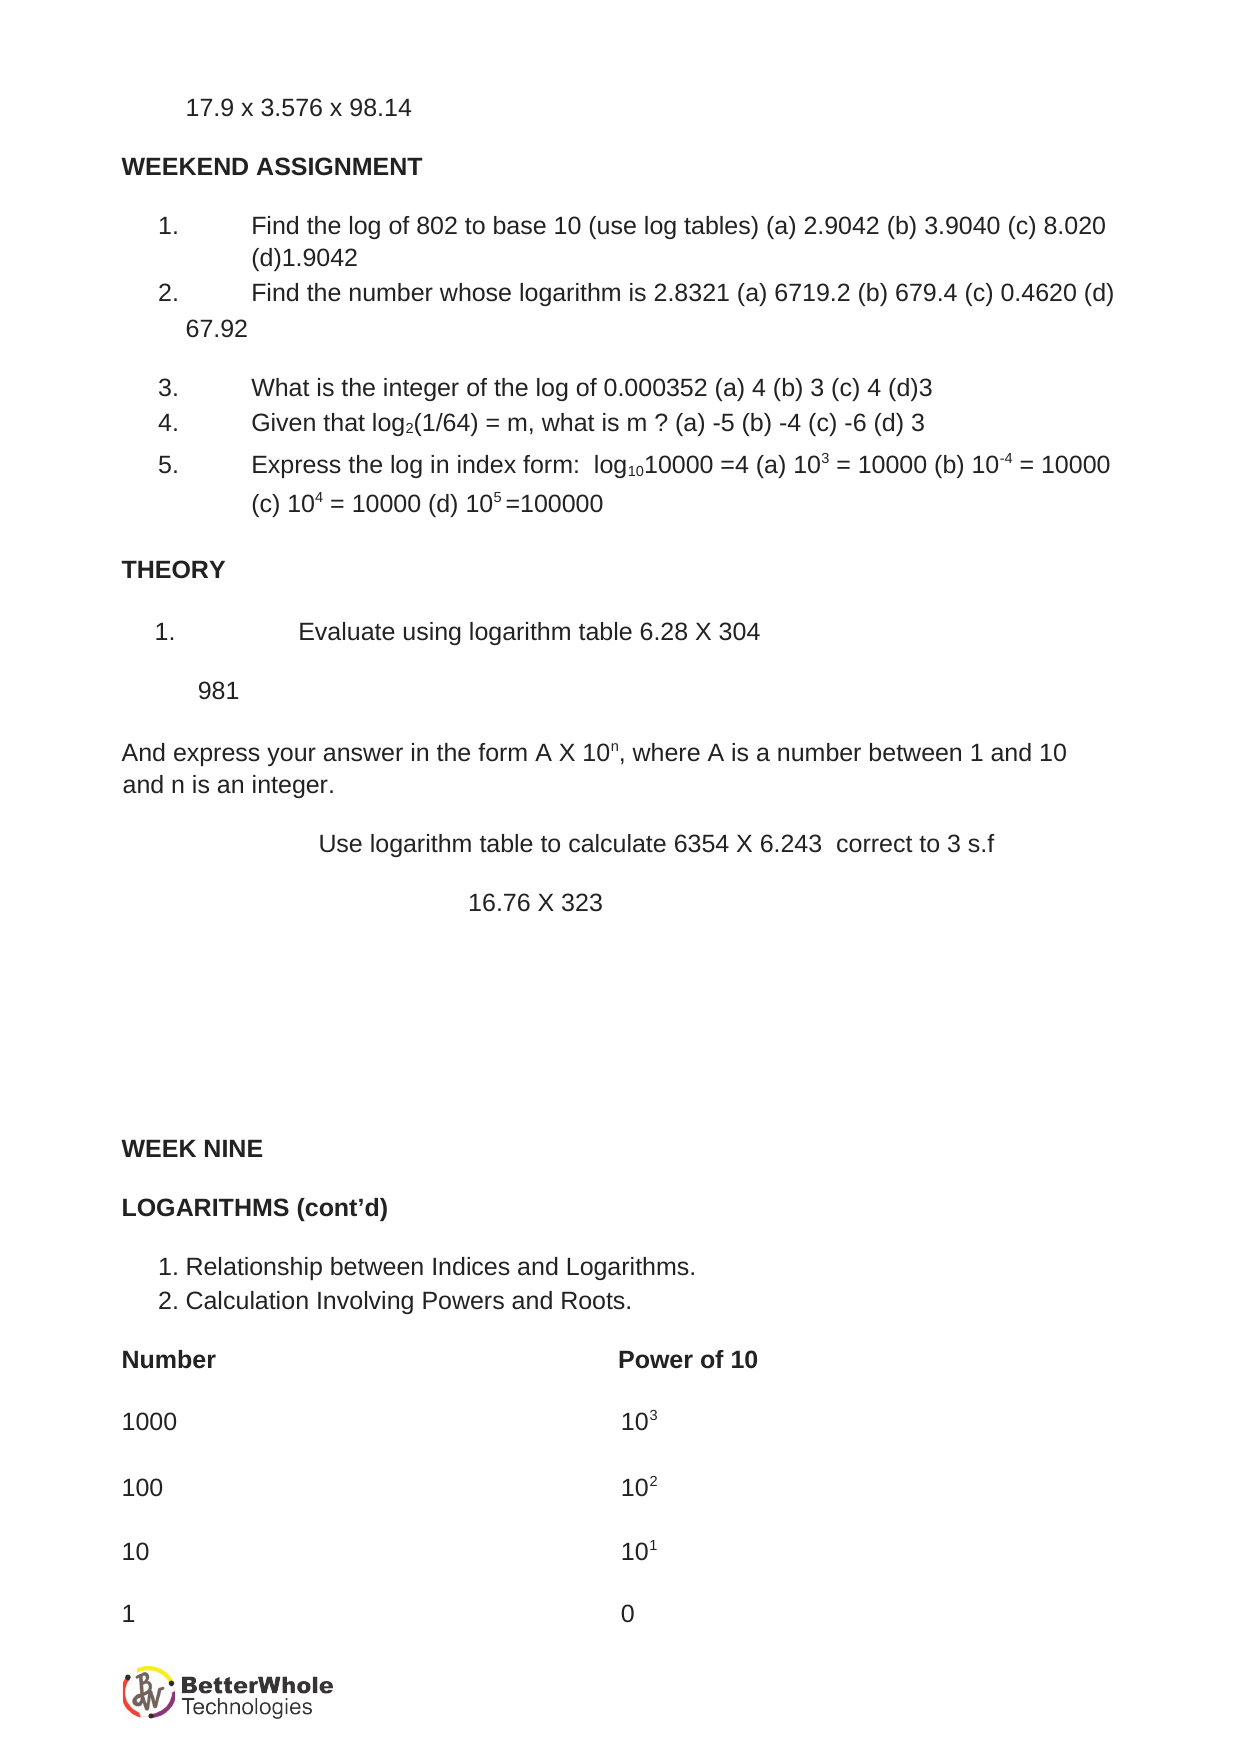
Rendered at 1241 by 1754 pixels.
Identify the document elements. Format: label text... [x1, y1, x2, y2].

list Calculation Involving Powers and Roots. [158, 1286, 1116, 1315]
list What is the integer of the log of 0.000352 (a) 4 (b) 3 (c) 4 (d)3 [158, 372, 1116, 401]
picture [122, 1666, 333, 1719]
text WEEKEND ASSIGNMENT [121, 152, 1116, 181]
text LOGARITHMS (cont’d) [121, 1193, 1116, 1222]
text 1 0 [121, 1599, 1116, 1627]
list Given that log2(1/64) = m, what is m ? (a) -5 (b) -4 (c) -6 (d) 3 [158, 408, 1116, 437]
text And express your answer in the form A X 10n, where A is a number between 1 and 10 and n is an integer. [121, 738, 1116, 798]
text 1000 103 [121, 1407, 1116, 1436]
text 100 102 [121, 1473, 1116, 1501]
text THEORY [121, 555, 1116, 584]
text Number Power of 10 [121, 1345, 1116, 1374]
text 1. Evaluate using logarithm table 6.28 X 304 [123, 617, 1116, 646]
text 67.92 [185, 314, 1116, 342]
text Use logarithm table to calculate 6354 X 6.243 correct to 3 s.f [318, 829, 1116, 857]
text WEEK NINE [121, 1134, 1116, 1162]
text 981 [121, 676, 1116, 704]
list Find the number whose logarithm is 2.8321 (a) 6719.2 (b) 679.4 (c) 0.4620 (d) [158, 278, 1116, 307]
text 10 101 [121, 1537, 1116, 1566]
list Express the log in index form: log1010000 =4 (a) 103 = 10000 (b) 10-4 = 10000 (c) 104 = 10000 (d) 105 =100000 [158, 450, 1116, 518]
text 16.76 X 323 [121, 887, 1116, 916]
text 17.9 x 3.576 x 98.14 [185, 93, 1116, 122]
list Find the log of 802 to base 10 (use log tables) (a) 2.9042 (b) 3.9040 (c) 8.020 (d)1.9042 [158, 211, 1116, 271]
list Relationship between Indices and Logarithms. [158, 1252, 1116, 1281]
